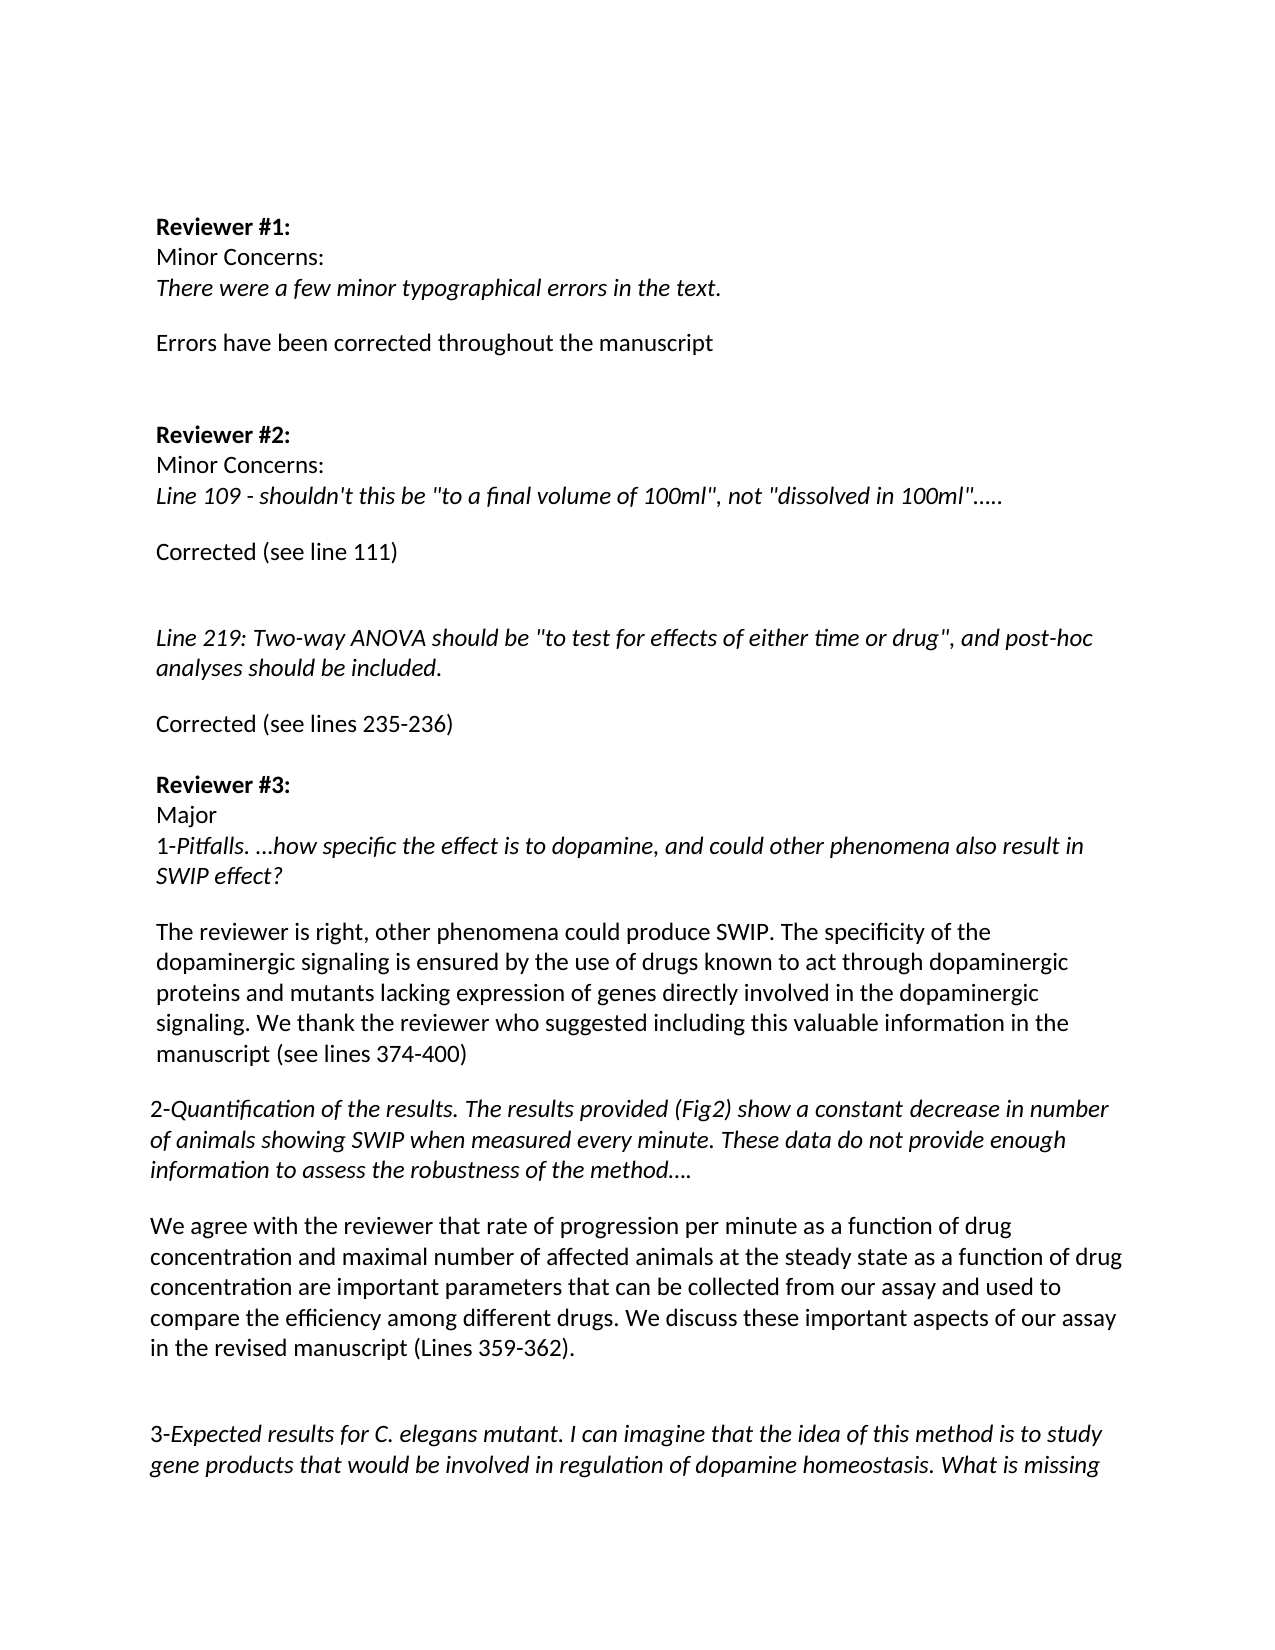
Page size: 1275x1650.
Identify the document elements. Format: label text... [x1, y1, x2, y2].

text Reviewer #1: Minor Concerns: There were a few minor typographical errors in the text. [156, 150, 1125, 303]
text The reviewer is right, other phenomena could produce SWIP. The specificity of the dopaminergic signaling is ensured by the use of drugs known to act through dopaminergic proteins and mutants lacking expression of genes directly involved in the dopaminergic signaling. We thank the reviewer who suggested including this valuable information in the manuscript (see lines 374-400) [156, 916, 1125, 1068]
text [150, 1388, 1125, 1479]
text 2-Quantification of the results. The results provided (Fig2) show a constant decrease in number of animals showing SWIP when measured every minute. These data do not provide enough information to assess the robustness of the method…. [150, 1093, 1125, 1185]
text Corrected (see lines 235-236) Reviewer #3: Major 1-Pitfalls. …how specific the effect is to dopamine, and could other phenomena also result in SWIP effect? [156, 708, 1125, 891]
text Corrected (see line 111) [156, 536, 1125, 566]
text We agree with the reviewer that rate of progression per minute as a function of drug concentration and maximal number of affected animals at the steady state as a function of drug concentration are important parameters that can be collected from our assay and used to compare the efficiency among different drugs. We discuss these important aspects of our assay in the revised manuscript (Lines 359-362). [150, 1210, 1125, 1363]
text Line 219: Two-way ANOVA should be "to test for effects of either time or drug", and post-hoc analyses should be included. [156, 591, 1125, 683]
text Errors have been corrected throughout the manuscript Reviewer #2: Minor Concerns: Line 109 - shouldn't this be "to a final volume of 100ml", not "dissolved in 100ml"….. [156, 328, 1125, 511]
